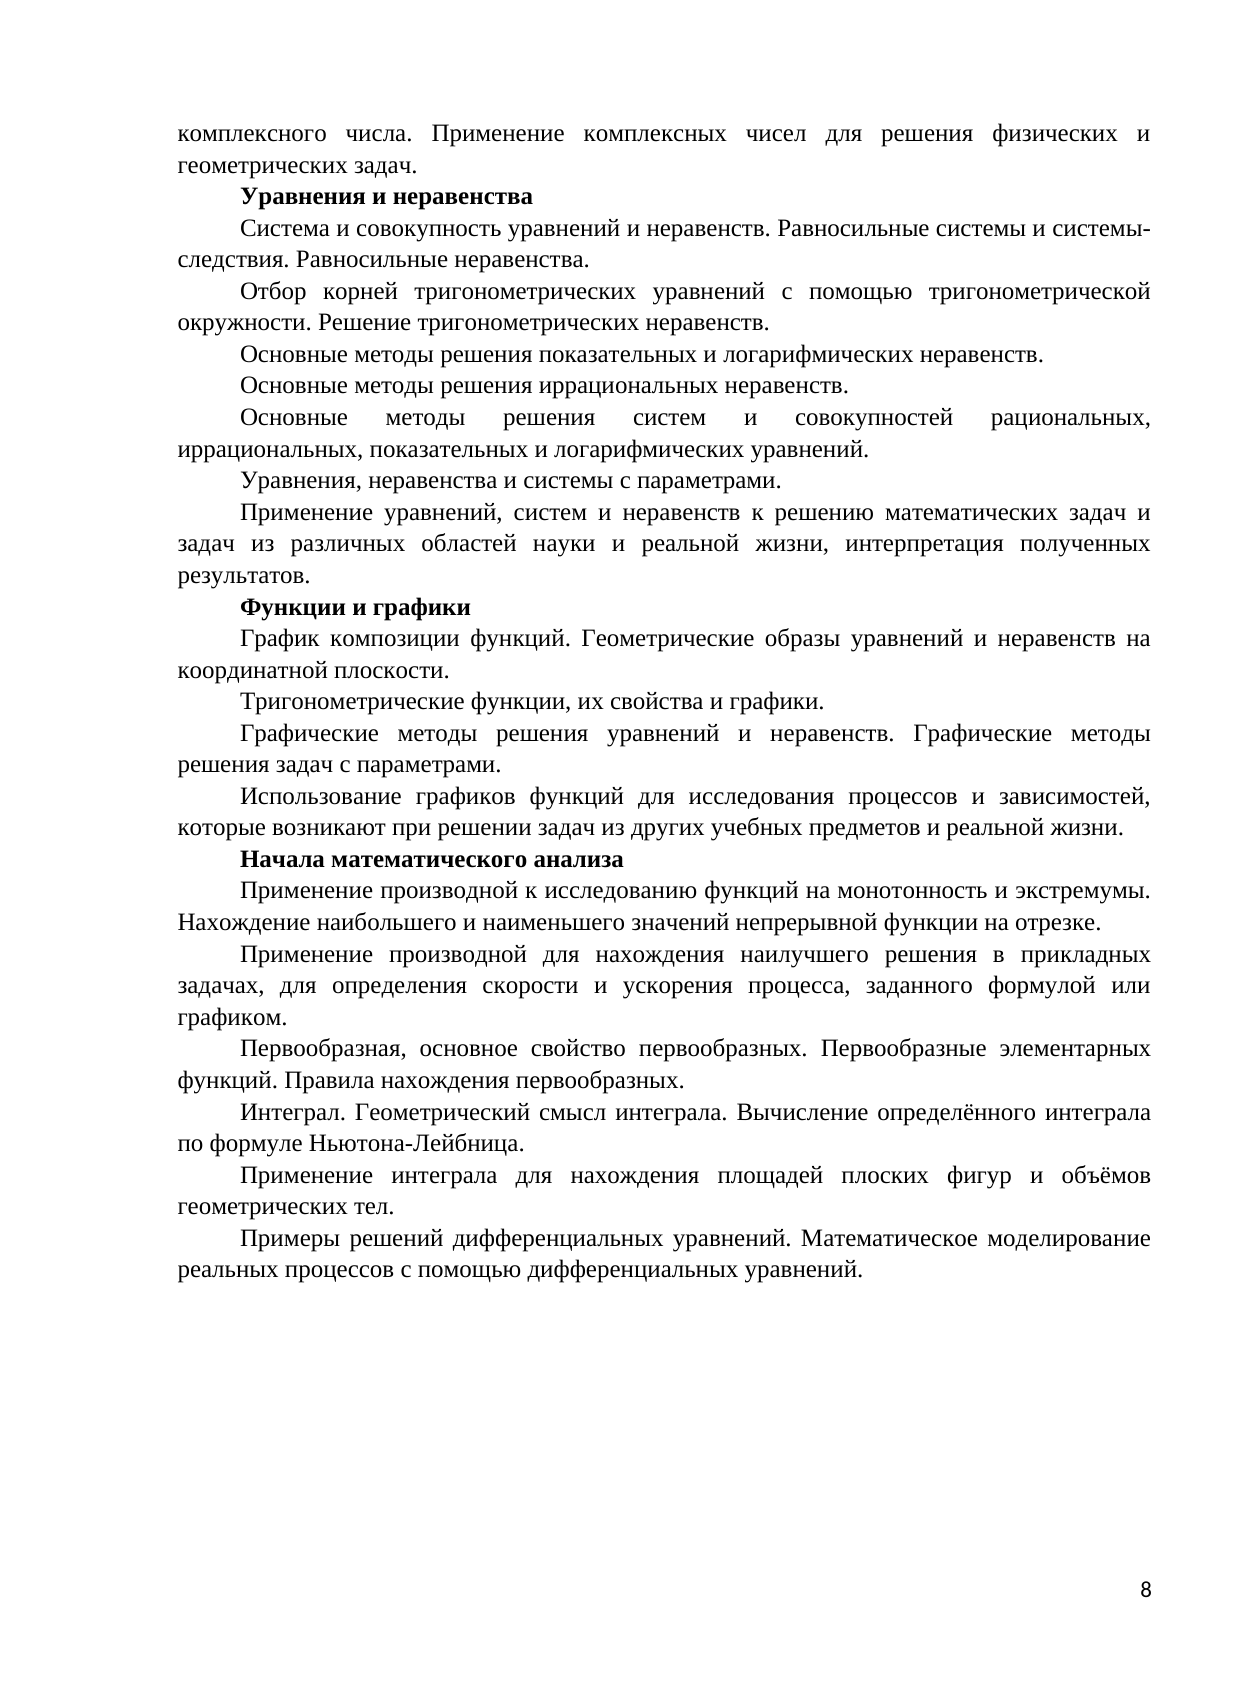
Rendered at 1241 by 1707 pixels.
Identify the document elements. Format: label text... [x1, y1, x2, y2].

text Применение интеграла для нахождения площадей плоских фигур и объёмов геометрических тел. [177, 1160, 1152, 1220]
text Примеры решений дифференциальных уравнений. Математическое моделирование реальных процессов с помощью дифференциальных уравнений. [177, 1223, 1152, 1283]
text Применение производной для нахождения наилучшего решения в прикладных задачах, для определения скорости и ускорения процесса, заданного формулой или графиком. [177, 939, 1152, 1031]
text Основные методы решения систем и совокупностей рациональных, иррациональных, показательных и логарифмических уравнений. [177, 402, 1152, 462]
text Интеграл. Геометрический смысл интеграла. Вычисление определённого интеграла по формуле Ньютона-Лейбница. [177, 1097, 1152, 1157]
text Уравнения и неравенства [177, 181, 1152, 210]
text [177, 118, 1152, 178]
text Первообразная, основное свойство первообразных. Первообразные элементарных функций. Правила нахождения первообразных. [177, 1033, 1152, 1094]
text График композиции функций. Геометрические образы уравнений и неравенств на координатной плоскости. [177, 623, 1152, 683]
text Тригонометрические функции, их свойства и графики. [177, 686, 1152, 715]
text Графические методы решения уравнений и неравенств. Графические методы решения задач с параметрами. [177, 718, 1152, 778]
text Отбор корней тригонометрических уравнений с помощью тригонометрической окружности. Решение тригонометрических неравенств. [177, 276, 1152, 336]
text Система и совокупность уравнений и неравенств. Равносильные системы и системы-следствия. Равносильные неравенства. [177, 213, 1152, 273]
text Использование графиков функций для исследования процессов и зависимостей, которые возникают при решении задач из других учебных предметов и реальной жизни. [177, 781, 1152, 841]
text Основные методы решения иррациональных неравенств. [177, 371, 1152, 399]
text Уравнения, неравенства и системы с параметрами. [177, 465, 1152, 494]
text Начала математического анализа [177, 844, 1152, 873]
text Применение производной к исследованию функций на монотонность и экстремумы. Нахождение наибольшего и наименьшего значений непрерывной функции на отрезке. [177, 876, 1152, 936]
text Основные методы решения показательных и логарифмических неравенств. [177, 339, 1152, 368]
text Функции и графики [177, 592, 1152, 620]
text Применение уравнений, систем и неравенств к решению математических задач и задач из различных областей науки и реальной жизни, интерпретация полученных результатов. [177, 497, 1152, 589]
